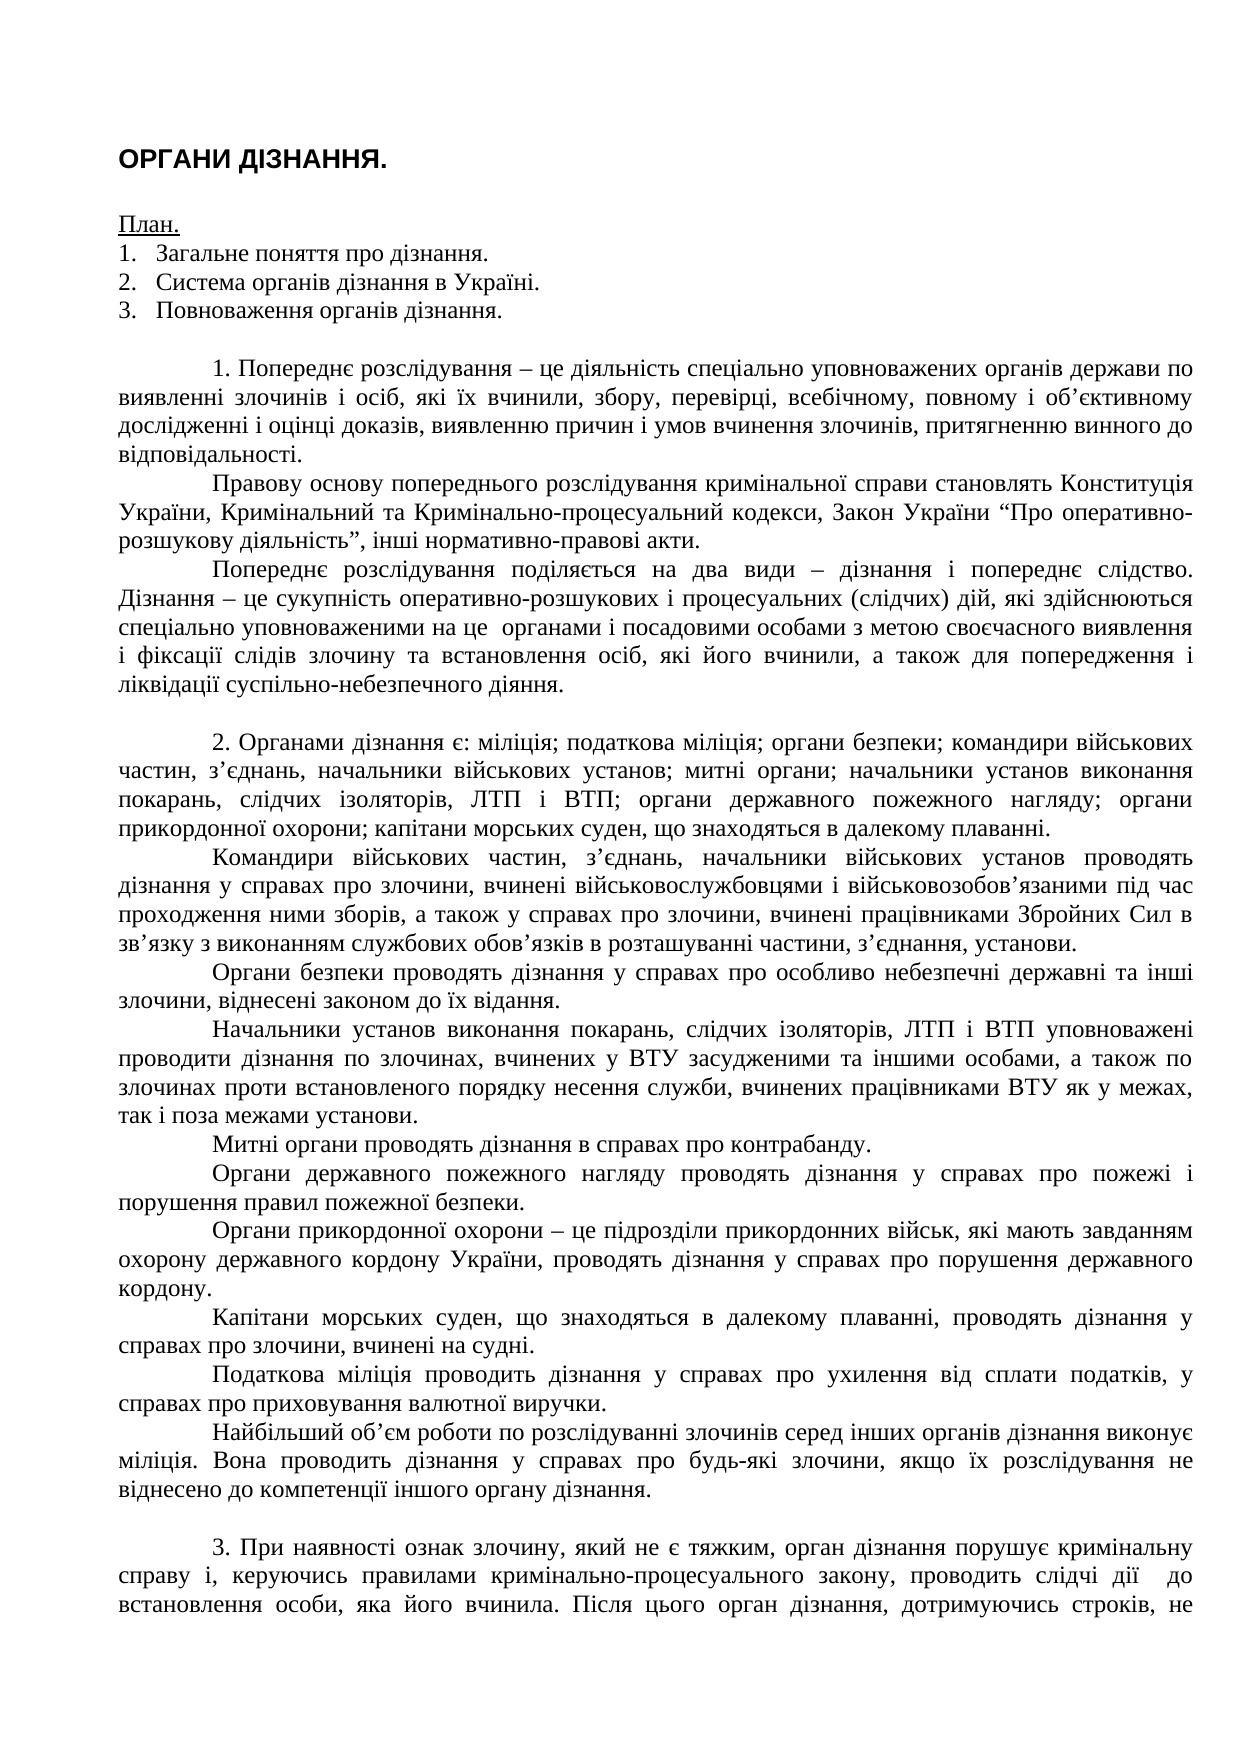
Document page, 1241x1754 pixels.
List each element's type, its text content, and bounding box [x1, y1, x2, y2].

text 1. Попереднє розслідування – це діяльність спеціально уповноважених органів держави по виявленні злочинів і осіб, які їх вчинили, збору, перевірці, всебічному, повному і об’єктивному дослідженні і оцінці доказів, виявленню причин і умов вчинення злочинів, притягненню винного до відповідальності. [118, 353, 1194, 468]
text Правову основу попереднього розслідування кримінальної справи становлять Конституція України, Кримінальний та Кримінально-процесуальний кодекси, Закон України “Про оперативно-розшукову діяльність”, інші нормативно-правові акти. [118, 468, 1194, 554]
text Начальники установ виконання покарань, слідчих ізоляторів, ЛТП і ВТП уповноважені проводити дізнання по злочинах, вчинених у ВТУ засудженими та іншими особами, а також по злочинах проти встановленого порядку несення служби, вчинених працівниками ВТУ як у межах, так і поза межами установи. [118, 1014, 1194, 1129]
list Система органів дізнання в Україні. [118, 267, 1202, 296]
text Органи безпеки проводять дізнання у справах про особливо небезпечні державні та інші злочини, віднесені законом до їх відання. [118, 957, 1194, 1014]
subtitle ОРГАНИ ДІЗНАННЯ. [118, 143, 1122, 174]
text Найбільший об’єм роботи по розслідуванні злочинів серед інших органів дізнання виконує міліція. Вона проводить дізнання у справах про будь-які злочини, якщо їх розслідування не віднесено до компетенції іншого органу дізнання. [118, 1417, 1194, 1503]
text План. [118, 209, 1202, 238]
text Митні органи проводять дізнання в справах про контрабанду. [118, 1129, 1194, 1158]
text Попереднє розслідування поділяється на два види – дізнання і попереднє слідство. Дізнання – це сукупність оперативно-розшукових і процесуальних (слідчих) дій, які здійснюються спеціально уповноваженими на це органами і посадовими особами з метою своєчасного виявлення і фіксації слідів злочину та встановлення осіб, які його вчинили, а також для попередження і ліквідації суспільно-небезпечного діяння. [118, 554, 1194, 698]
text Командири військових частин, з’єднань, начальники військових установ проводять дізнання у справах про злочини, вчинені військовослужбовцями і військовозобов’язаними під час проходження ними зборів, а також у справах про злочини, вчинені працівниками Збройних Сил в зв’язку з виконанням службових обов’язків в розташуванні частини, з’єднання, установи. [118, 842, 1194, 957]
text 2. Органами дізнання є: міліція; податкова міліція; органи безпеки; командири військових частин, з’єднань, начальники військових установ; митні органи; начальники установ виконання покарань, слідчих ізоляторів, ЛТП і ВТП; органи державного пожежного нагляду; органи прикордонної охорони; капітани морських суден, що знаходяться в далекому плаванні. [118, 727, 1194, 842]
list Повноваження органів дізнання. [118, 296, 1202, 324]
text Податкова міліція проводить дізнання у справах про ухилення від сплати податків, у справах про приховування валютної виручки. [118, 1359, 1194, 1417]
text Органи прикордонної охорони – це підрозділи прикордонних військ, які мають завданням охорону державного кордону України, проводять дізнання у справах про порушення державного кордону. [118, 1216, 1194, 1302]
text Органи державного пожежного нагляду проводять дізнання у справах про пожежі і порушення правил пожежної безпеки. [118, 1158, 1194, 1216]
text Капітани морських суден, що знаходяться в далекому плаванні, проводять дізнання у справах про злочини, вчинені на судні. [118, 1302, 1194, 1359]
list Загальне поняття про дізнання. [118, 238, 1202, 267]
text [118, 1532, 1194, 1618]
